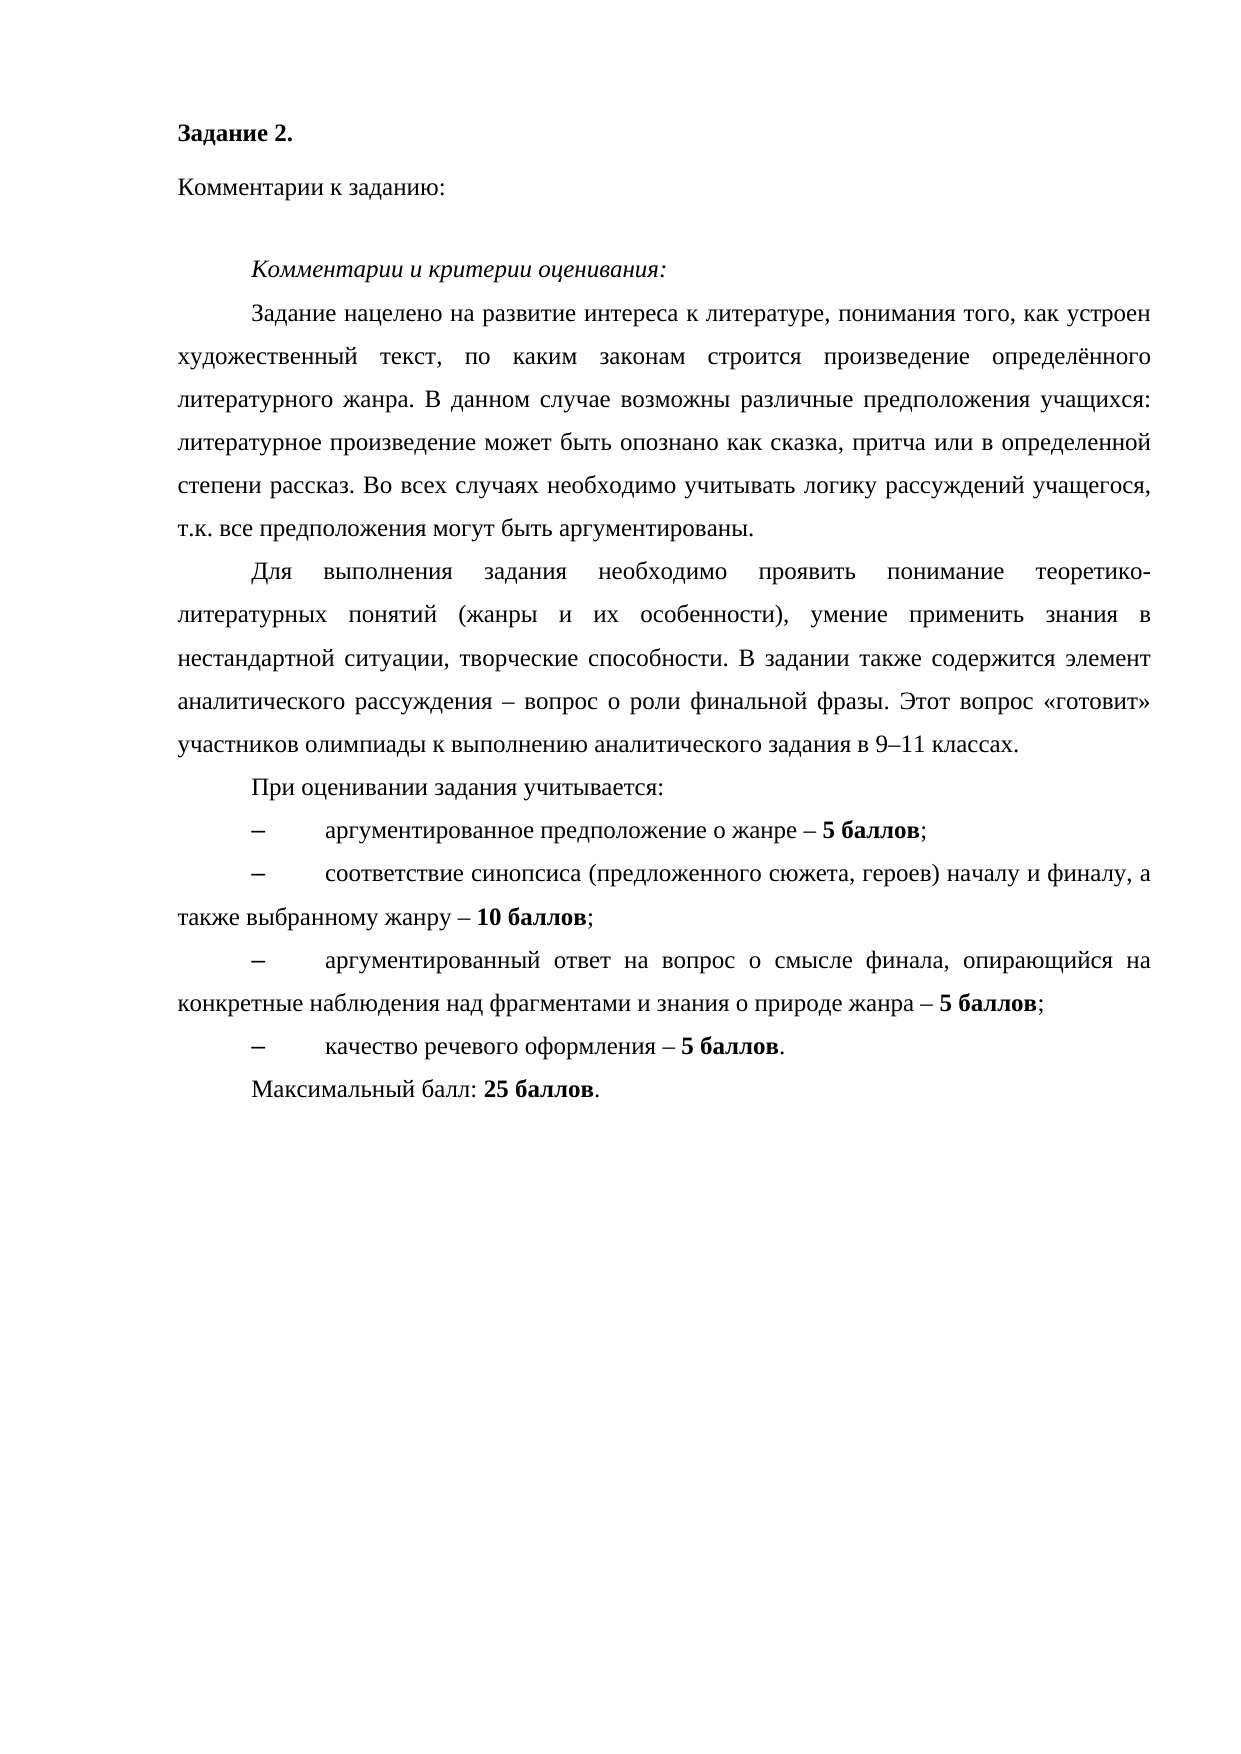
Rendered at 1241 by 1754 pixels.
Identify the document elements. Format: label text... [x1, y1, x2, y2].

text Максимальный балл: 25 баллов. [177, 1074, 1152, 1103]
text Задание 2. [177, 118, 1152, 147]
text При оценивании задания учитывается: [177, 772, 1152, 801]
text Задание нацелено на развитие интереса к литературе, понимания того, как устроен художественный текст, по каким законам строится произведение определённого литературного жанра. В данном случае возможны различные предположения учащихся: литературное произведение может быть опознано как сказка, притча или в определенной степени рассказ. Во всех случаях необходимо учитывать логику рассуждений учащегося, т.к. все предположения могут быть аргументированы. [177, 298, 1152, 542]
text Комментарии к заданию: [177, 172, 1152, 201]
list качество речевого оформления – 5 баллов. [177, 1031, 1152, 1060]
list соответствие синопсиса (предложенного сюжета, героев) началу и финалу, а также выбранному жанру – 10 баллов; [177, 858, 1152, 930]
list аргументированное предположение о жанре – 5 баллов; [177, 815, 1152, 844]
list аргументированный ответ на вопрос о смысле финала, опирающийся на конкретные наблюдения над фрагментами и знания о природе жанра – 5 баллов; [177, 945, 1152, 1017]
text Комментарии и критерии оценивания: [177, 254, 1152, 283]
text Для выполнения задания необходимо проявить понимание теоретико-литературных понятий (жанры и их особенности), умение применить знания в нестандартной ситуации, творческие способности. В задании также содержится элемент аналитического рассуждения – вопрос о роли финальной фразы. Этот вопрос «готовит» участников олимпиады к выполнению аналитического задания в 9–11 классах. [177, 556, 1152, 758]
